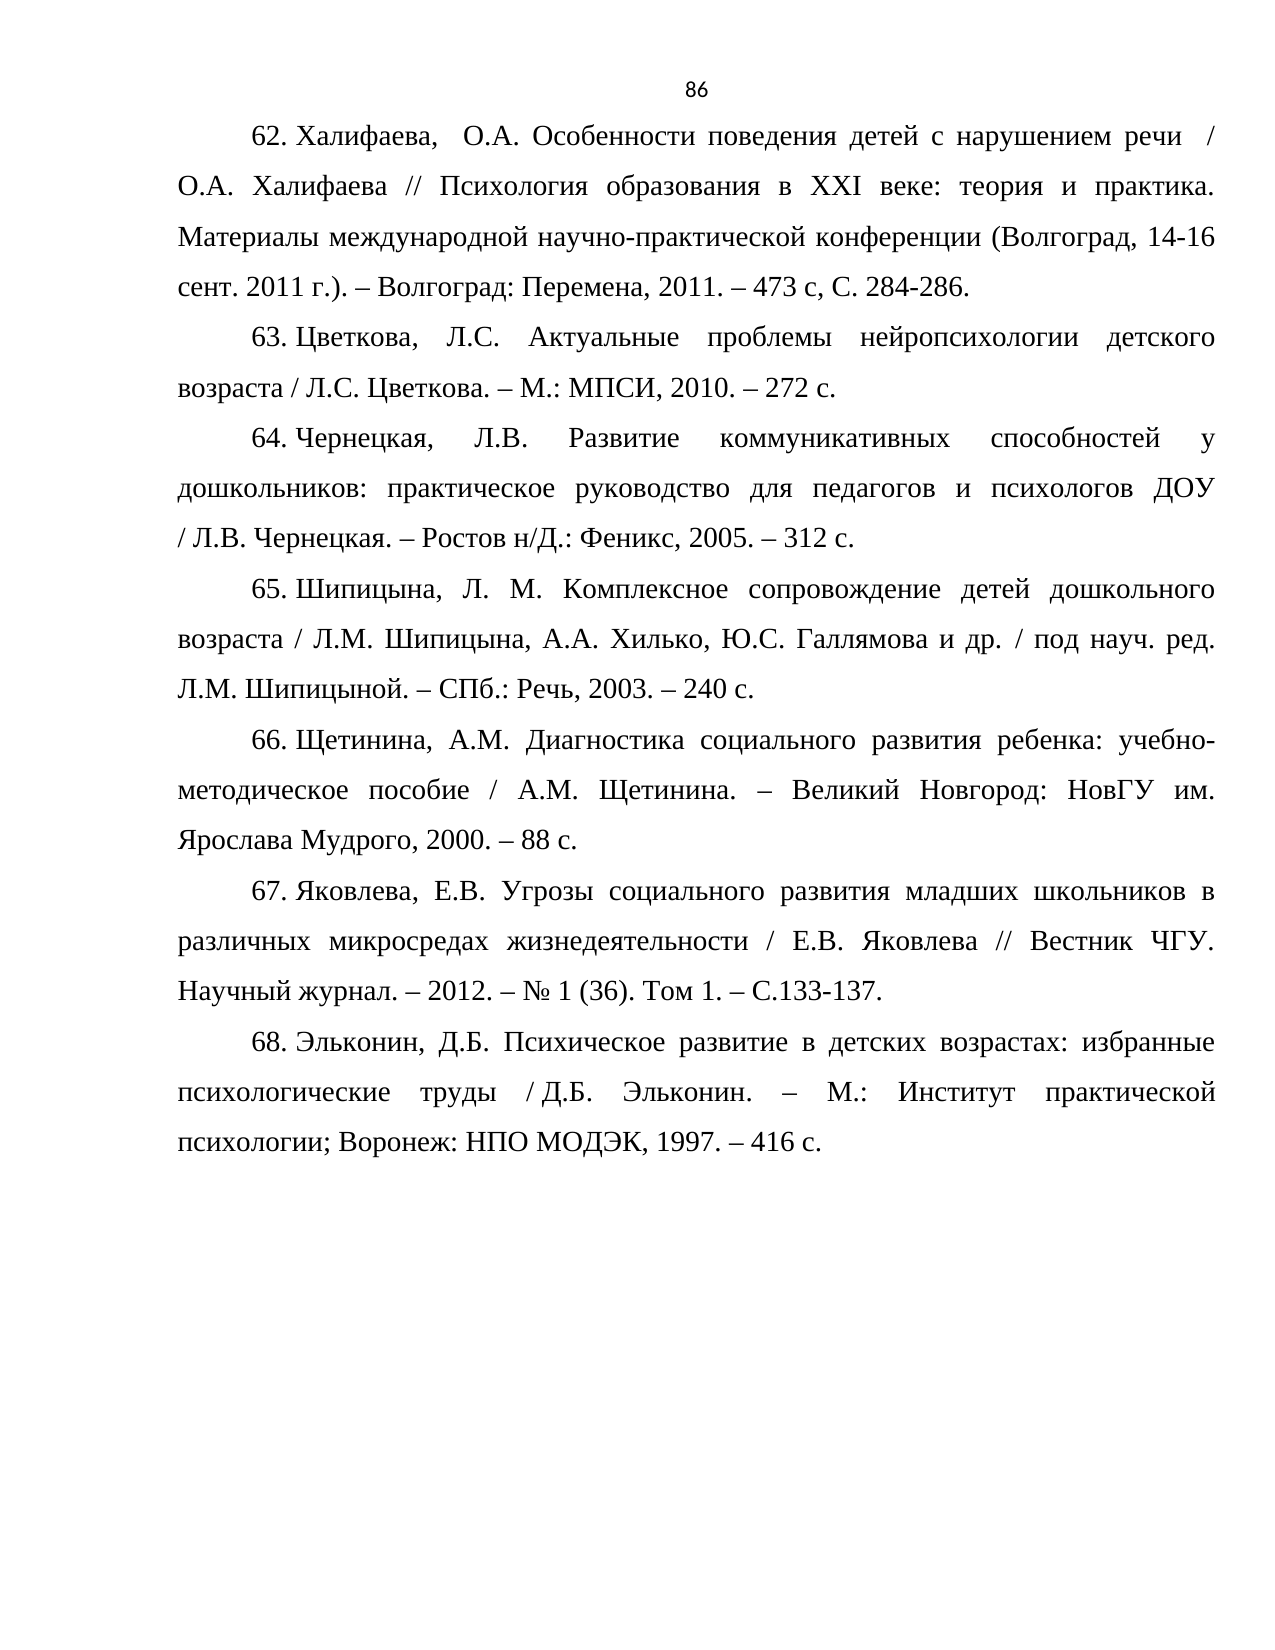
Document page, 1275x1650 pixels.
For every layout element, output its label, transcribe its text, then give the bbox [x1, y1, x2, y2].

list Чернецкая, Л.В. Развитие коммуникативных способностей у дошкольников: практическое руководство для педагогов и психологов ДОУ / Л.В. Чернецкая. – Ростов н/Д.: Феникс, 2005. – 312 с. [177, 504, 1216, 554]
list Эльконин, Д.Б. Психическое развитие в детских возрастах: избранные психологические труды / Д.Б. Эльконин. – М.: Институт практической психологии; Воронеж: НПО МОДЭК, 1997. – 416 с. [177, 1024, 1216, 1158]
list Цветкова, Л.С. Актуальные проблемы нейропсихологии детского возраста / Л.С. Цветкова. – М.: МПСИ, 2010. – 272 с. [177, 319, 1216, 403]
list Шипицына, Л. М. Комплексное сопровождение детей дошкольного возраста / Л.М. Шипицына, А.А. Хилько, Ю.С. Галлямова и др. / под науч. ред. Л.М. Шипицыной. – СПб.: Речь, 2003. – 240 с. [177, 571, 1216, 621]
list Яковлева, Е.В. Угрозы социального развития младших школьников в различных микросредах жизнедеятельности / Е.В. Яковлева // Вестник ЧГУ. Научный журнал. – 2012. – № 1 (36). Том 1. – С.133-137. [177, 873, 1216, 923]
list Халифаева, О.А. Особенности поведения детей с нарушением речи / О.А. Халифаева // Психология образования в XXI веке: теория и практика. Материалы международной научно-практической конференции (Волгоград, 14-16 сент. 2011 г.). – Волгоград: Перемена, 2011. – 473 с, С. 284-286. [177, 118, 1216, 303]
list Щетинина, А.М. Диагностика социального развития ребенка: учебно-методическое пособие / А.М. Щетинина. – Великий Новгород: НовГУ им. Ярослава Мудрого, 2000. – 88 с. [177, 722, 1216, 772]
list Щетинина, А.М. Диагностика социального развития ребенка: учебно-методическое пособие / А.М. Щетинина. – Великий Новгород: НовГУ им. Ярослава Мудрого, 2000. – 88 с. [177, 806, 1216, 856]
list Яковлева, Е.В. Угрозы социального развития младших школьников в различных микросредах жизнедеятельности / Е.В. Яковлева // Вестник ЧГУ. Научный журнал. – 2012. – № 1 (36). Том 1. – С.133-137. [177, 957, 1216, 1007]
list Шипицына, Л. М. Комплексное сопровождение детей дошкольного возраста / Л.М. Шипицына, А.А. Хилько, Ю.С. Галлямова и др. / под науч. ред. Л.М. Шипицыной. – СПб.: Речь, 2003. – 240 с. [177, 655, 1216, 705]
list Чернецкая, Л.В. Развитие коммуникативных способностей у дошкольников: практическое руководство для педагогов и психологов ДОУ / Л.В. Чернецкая. – Ростов н/Д.: Феникс, 2005. – 312 с. [177, 420, 1216, 470]
